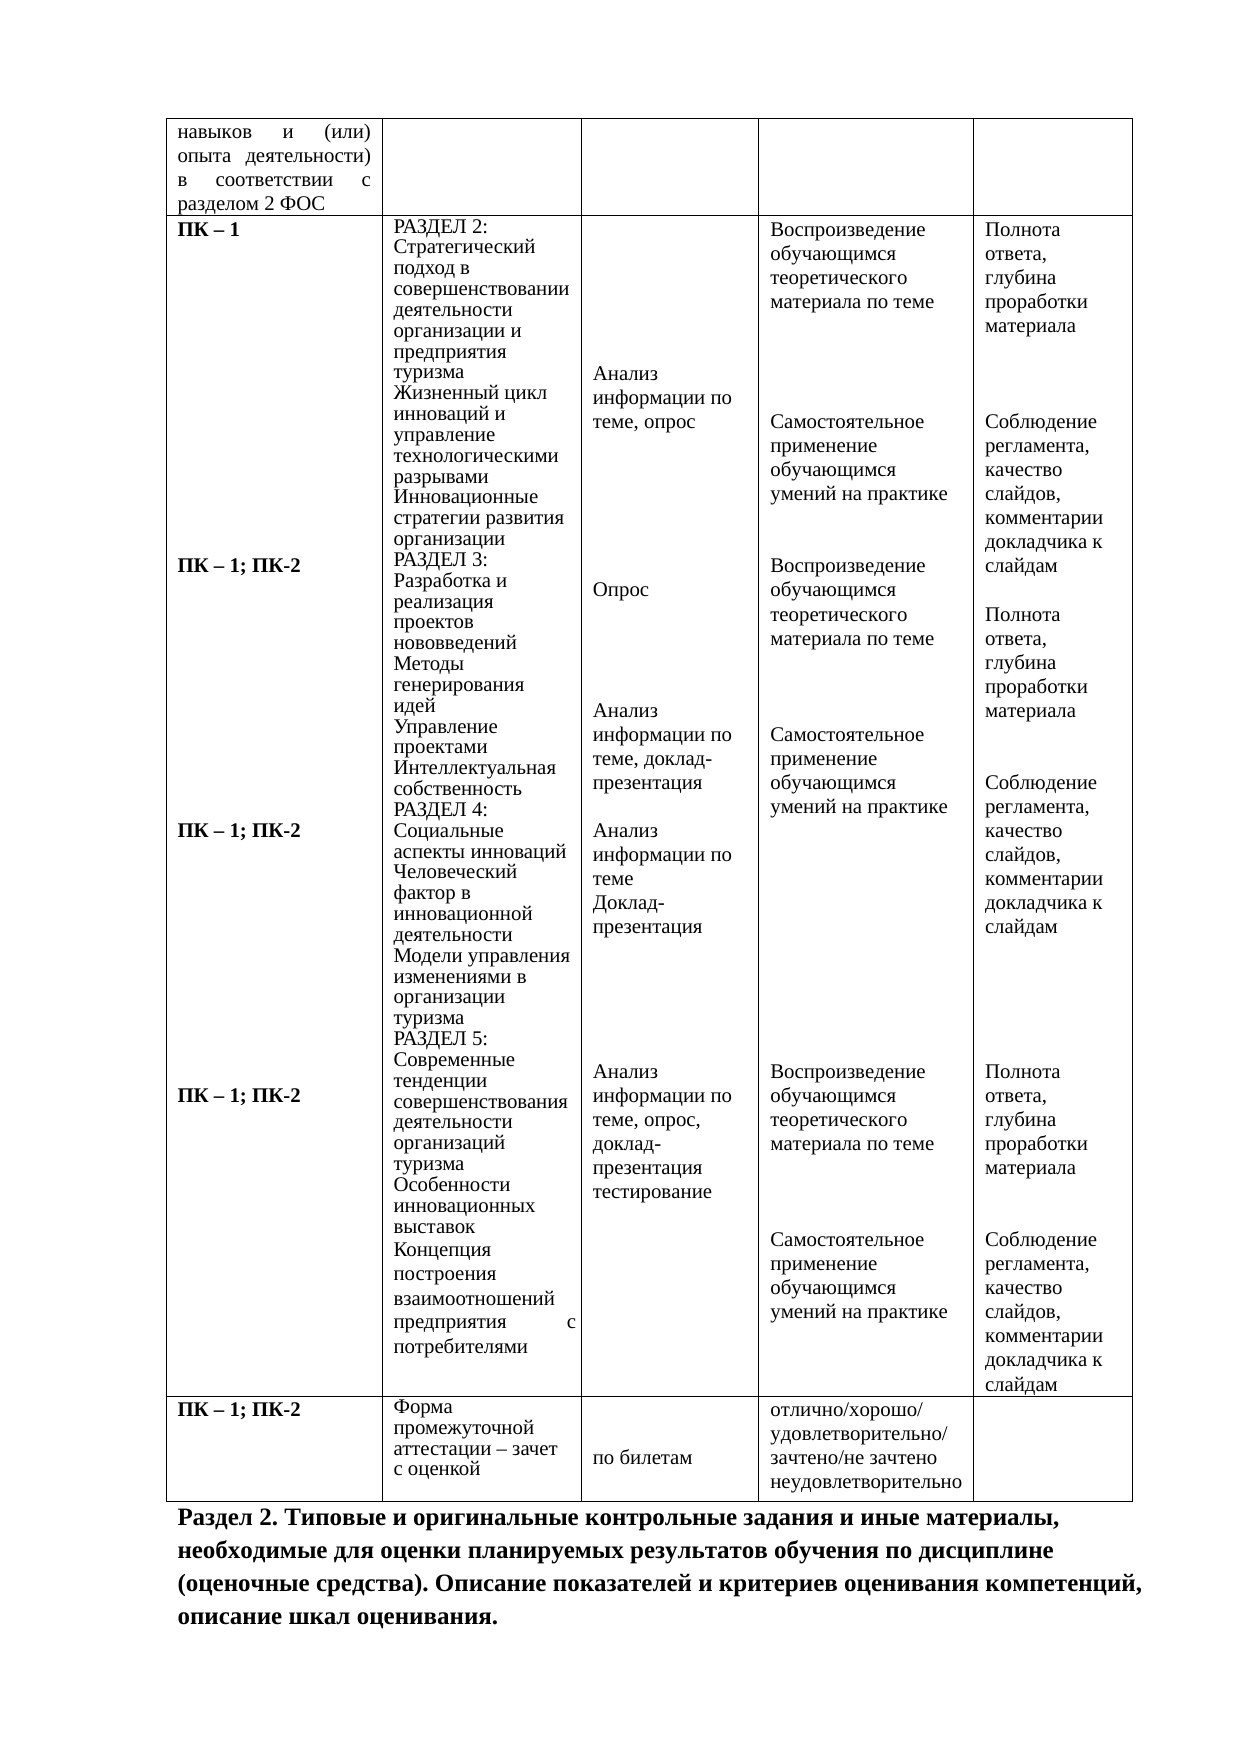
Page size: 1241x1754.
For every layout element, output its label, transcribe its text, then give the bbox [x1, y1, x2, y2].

table_cell РАЗДЕЛ 2: Стратегический подход в совершенствовании деятельности организации и предприятия туризма Жизненный цикл инноваций и управление технологическими разрывами Инновационные стратегии развития организации РАЗДЕЛ 3: Разработка и реализация проектов нововведений Методы генерирования идей Управление проектами Интеллектуальная собственность РАЗДЕЛ 4: Социальные аспекты инноваций Человеческий фактор в инновационной деятельности Модели управления изменениями в организации туризма РАЗДЕЛ 5: Современные тенденции совершенствования деятельности организаций туризма Особенности инновационных выставок Концепция построения взаимоотношений предприятия с потребителями [383, 216, 581, 1396]
table_cell ПК – 1; ПК-2 [167, 1397, 382, 1501]
text Раздел 2. Типовые и оригинальные контрольные задания и иные материалы, необходимые для оценки планируемых результатов обучения по дисциплине (оценочные средства). Описание показателей и критериев оценивания компетенций, описание шкал оценивания. [177, 1502, 1152, 1629]
table_cell [974, 1397, 1132, 1501]
table_cell по билетам [582, 1397, 758, 1501]
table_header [974, 119, 1132, 215]
table_cell Анализ информации по теме, опрос Опрос Анализ информации по теме, доклад-презентация Анализ информации по теме Доклад-презентация Анализ информации по теме, опрос, доклад-презентация тестирование [582, 216, 758, 1396]
table_cell Воспроизведение обучающимся теоретического материала по теме Самостоятельное применение обучающимся умений на практике Воспроизведение обучающимся теоретического материала по теме Самостоятельное применение обучающимся умений на практике Воспроизведение обучающимся теоретического материала по теме Самостоятельное применение обучающимся умений на практике [759, 216, 973, 1396]
table_cell отлично/хорошо/ удовлетворительно/ зачтено/не зачтено неудовлетворительно [759, 1397, 973, 1501]
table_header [759, 119, 973, 215]
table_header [582, 119, 758, 215]
table_cell ПК – 1 ПК – 1; ПК-2 ПК – 1; ПК-2 ПК – 1; ПК-2 [167, 216, 382, 1396]
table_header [167, 119, 382, 215]
table_cell Форма промежуточной аттестации – зачет с оценкой [383, 1397, 581, 1501]
table_cell Полнота ответа, глубина проработки материала Соблюдение регламента, качество слайдов, комментарии докладчика к слайдам Полнота ответа, глубина проработки материала Соблюдение регламента, качество слайдов, комментарии докладчика к слайдам Полнота ответа, глубина проработки материала Соблюдение регламента, качество слайдов, комментарии докладчика к слайдам [974, 216, 1132, 1396]
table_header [383, 119, 581, 215]
